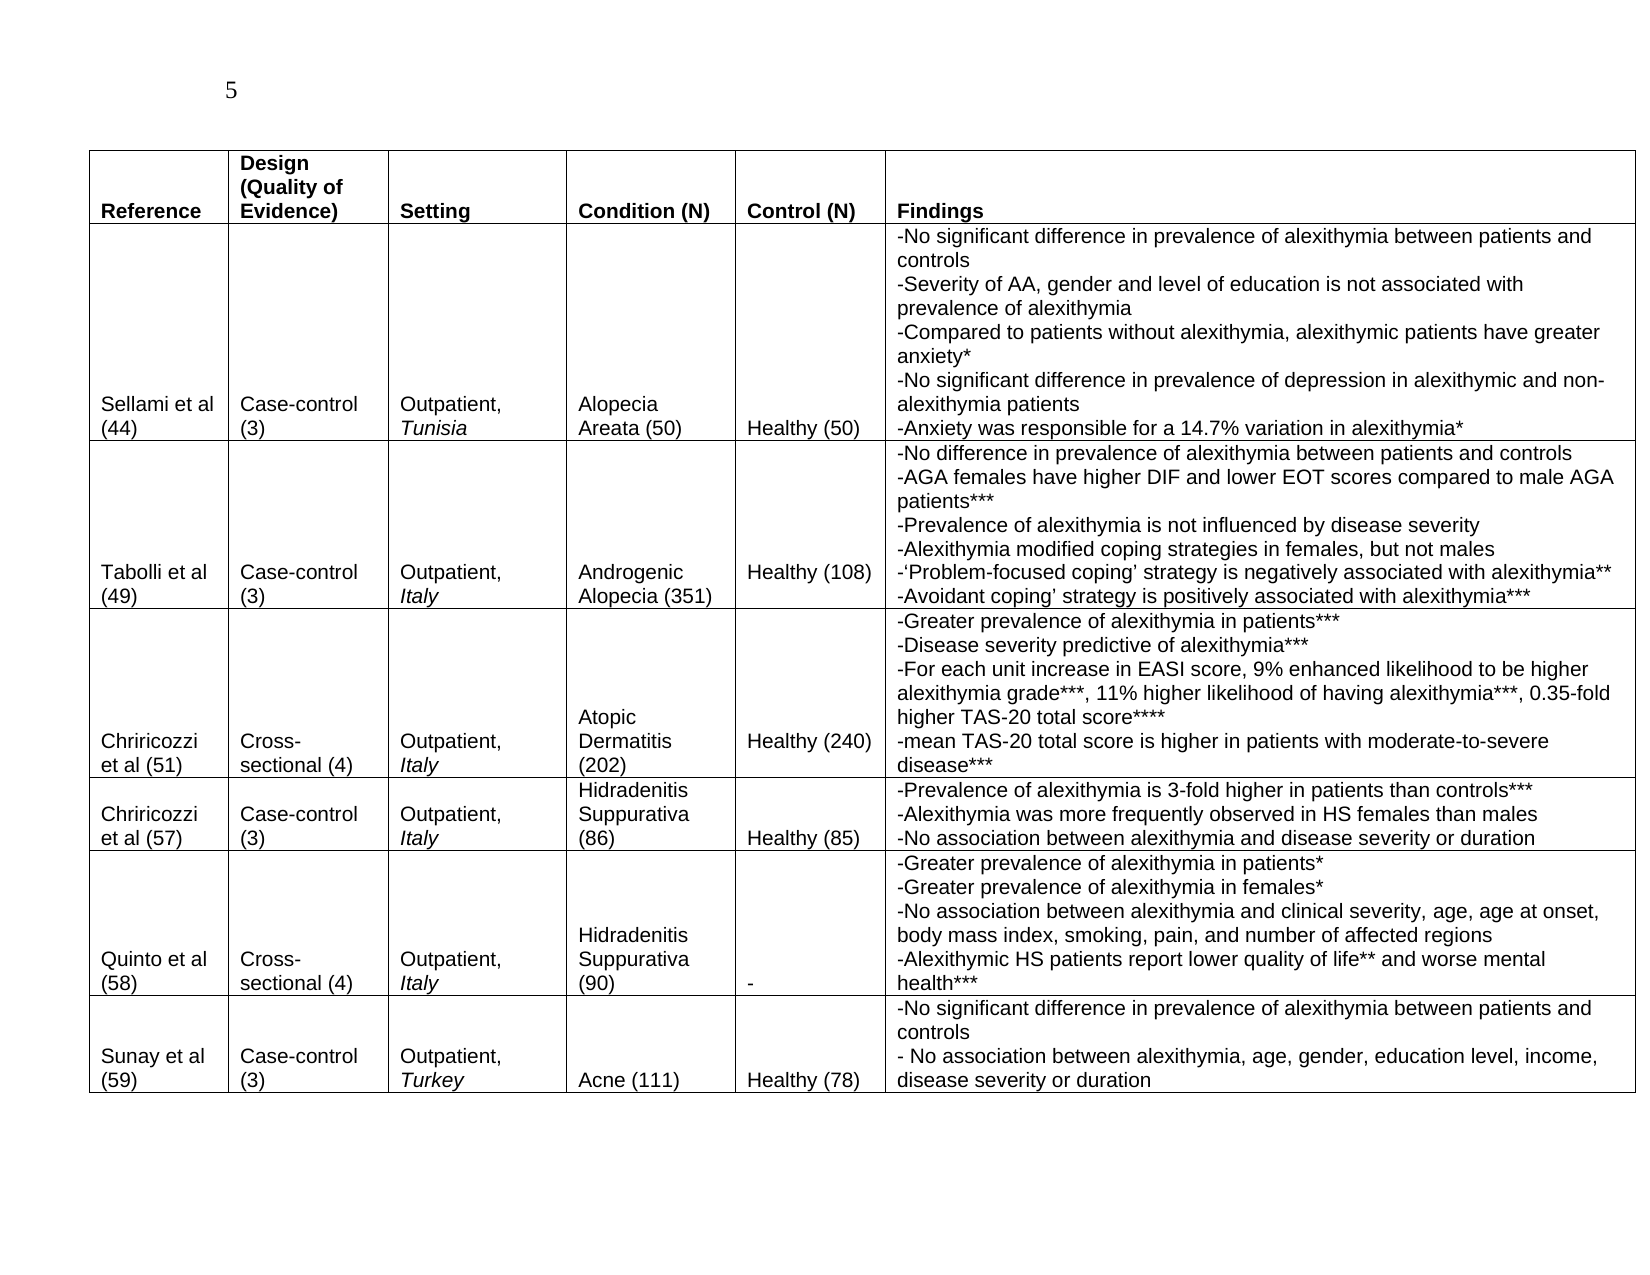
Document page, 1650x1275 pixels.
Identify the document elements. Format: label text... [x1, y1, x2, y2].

table_cell -Greater prevalence of alexithymia in patients*** -Disease severity predictive of alexithymia*** -For each unit increase in EASI score, 9% enhanced likelihood to be higher alexithymia grade***, 11% higher likelihood of having alexithymia***, 0.35-fold higher TAS-20 total score**** -mean TAS-20 total score is higher in patients with moderate-to-severe disease*** [886, 609, 1635, 777]
table_cell Healthy (240) [736, 609, 885, 777]
table_cell Outpatient, Italy [389, 441, 566, 608]
table_cell Hidradenitis Suppurativa (90) [567, 851, 735, 995]
table_cell - [736, 851, 885, 995]
table_cell Healthy (50) [736, 224, 885, 439]
table_cell Healthy (78) [736, 996, 885, 1092]
table_header Setting [389, 151, 566, 223]
table_cell -Prevalence of alexithymia is 3-fold higher in patients than controls*** -Alexithymia was more frequently observed in HS females than males -No association between alexithymia and disease severity or duration [886, 778, 1635, 850]
table_cell Hidradenitis Suppurativa (86) [567, 778, 735, 850]
table_cell Alopecia Areata (50) [567, 224, 735, 439]
table_cell Outpatient, Italy [389, 851, 566, 995]
table_cell Case-control (3) [229, 778, 388, 850]
table_cell Case-control (3) [229, 996, 388, 1092]
table_cell Healthy (85) [736, 778, 885, 850]
table_cell Case-control (3) [229, 441, 388, 608]
table_cell Case-control (3) [229, 224, 388, 439]
table_cell Outpatient, Tunisia [389, 224, 566, 439]
table_header Design (Quality of Evidence) [229, 151, 388, 223]
table_cell Cross-sectional (4) [229, 851, 388, 995]
table_cell Chriricozzi et al (51) [90, 609, 228, 777]
table_header Reference [90, 151, 228, 223]
table_cell Outpatient, Italy [389, 778, 566, 850]
table_header Condition (N) [567, 151, 735, 223]
table_cell Sunay et al (59) [90, 996, 228, 1092]
table_cell Atopic Dermatitis (202) [567, 609, 735, 777]
table_cell Healthy (108) [736, 441, 885, 608]
table_cell Sellami et al (44) [90, 224, 228, 439]
table_cell -No significant difference in prevalence of alexithymia between patients and controls - No association between alexithymia, age, gender, education level, income, disease severity or duration [886, 996, 1635, 1092]
table_cell Acne (111) [567, 996, 735, 1092]
table_cell Outpatient, Italy [389, 609, 566, 777]
table_cell -Greater prevalence of alexithymia in patients* -Greater prevalence of alexithymia in females* -No association between alexithymia and clinical severity, age, age at onset, body mass index, smoking, pain, and number of affected regions -Alexithymic HS patients report lower quality of life** and worse mental health*** [886, 851, 1635, 995]
table_cell Tabolli et al (49) [90, 441, 228, 608]
table_cell -No significant difference in prevalence of alexithymia between patients and controls -Severity of AA, gender and level of education is not associated with prevalence of alexithymia -Compared to patients without alexithymia, alexithymic patients have greater anxiety* -No significant difference in prevalence of depression in alexithymic and non-alexithymia patients -Anxiety was responsible for a 14.7% variation in alexithymia* [886, 224, 1635, 439]
table_cell -No difference in prevalence of alexithymia between patients and controls -AGA females have higher DIF and lower EOT scores compared to male AGA patients*** -Prevalence of alexithymia is not influenced by disease severity -Alexithymia modified coping strategies in females, but not males -‘Problem-focused coping’ strategy is negatively associated with alexithymia** -Avoidant coping’ strategy is positively associated with alexithymia*** [886, 441, 1635, 608]
table_cell Quinto et al (58) [90, 851, 228, 995]
table_header Control (N) [736, 151, 885, 223]
table_cell Outpatient, Turkey [389, 996, 566, 1092]
table_header Findings [886, 151, 1635, 223]
table_cell Androgenic Alopecia (351) [567, 441, 735, 608]
table_cell Chriricozzi et al (57) [90, 778, 228, 850]
table_cell Cross-sectional (4) [229, 609, 388, 777]
